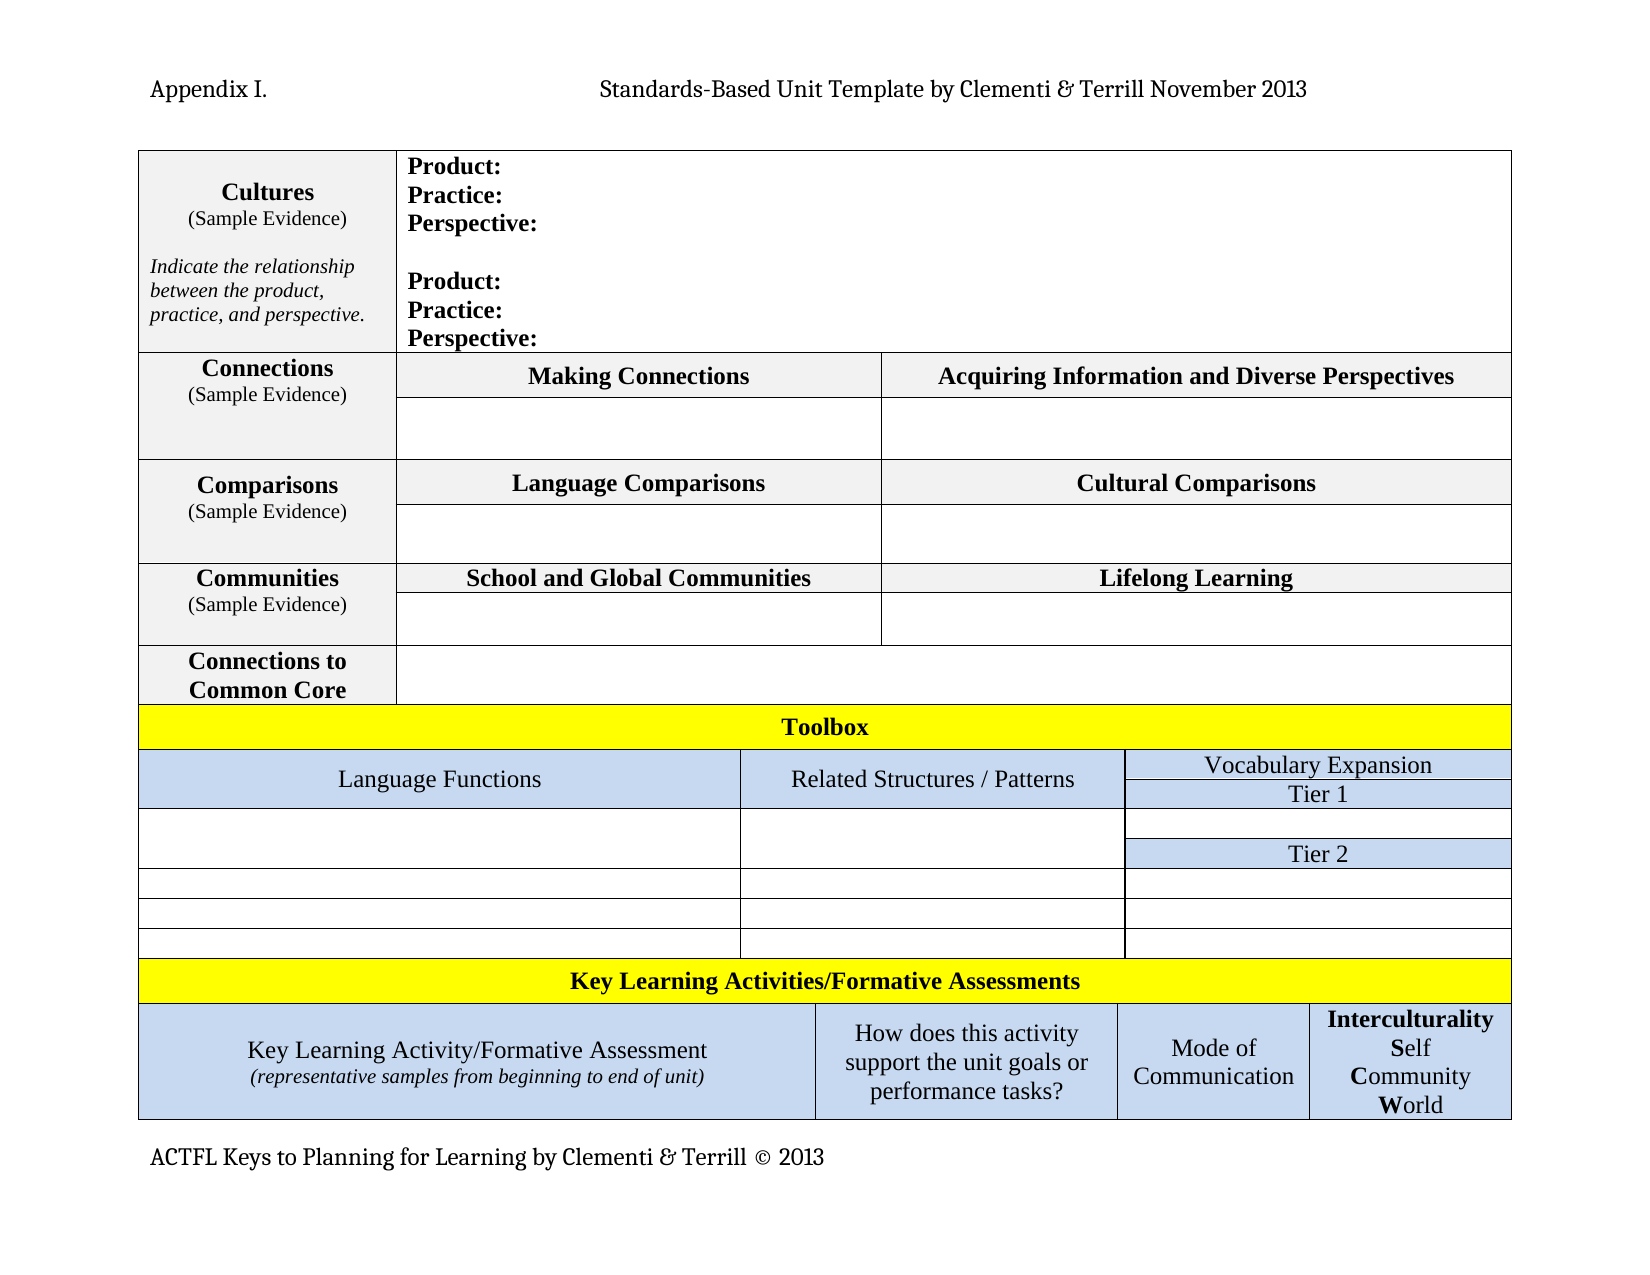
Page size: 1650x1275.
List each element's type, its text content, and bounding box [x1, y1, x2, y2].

table_cell [741, 899, 1124, 928]
table_cell [882, 593, 1511, 645]
table_cell [139, 899, 740, 928]
table_cell Tier 1 [1126, 780, 1511, 808]
table_cell Related Structures / Patterns [741, 750, 1124, 808]
table_cell Toolbox [139, 705, 1511, 749]
table_cell [397, 646, 1511, 704]
table_cell Connections to Common Core [139, 646, 396, 704]
table_cell [397, 593, 881, 645]
table_cell School and Global Communities [397, 564, 881, 592]
table_cell [741, 869, 1124, 898]
table_cell Making Connections [397, 353, 881, 397]
table_cell Communities (Sample Evidence) [139, 564, 396, 645]
table_cell Mode of Communication [1118, 1004, 1309, 1119]
table_cell [139, 869, 740, 898]
table_cell [741, 929, 1124, 958]
table_cell Cultural Comparisons [882, 460, 1511, 504]
table_cell [139, 929, 740, 958]
table_cell [882, 398, 1511, 459]
table_cell Comparisons (Sample Evidence) [139, 460, 396, 562]
table_cell Vocabulary Expansion [1126, 750, 1511, 778]
table_cell Language Functions [139, 750, 740, 808]
table_cell How does this activity support the unit goals or performance tasks? [816, 1004, 1117, 1119]
table_cell Interculturality Self Community World [1310, 1004, 1511, 1119]
table_cell Connections (Sample Evidence) [139, 353, 396, 459]
table_cell [1126, 869, 1511, 898]
table_cell Key Learning Activity/Formative Assessment (representative samples from beginning to end of unit) [139, 1004, 815, 1119]
table_cell [741, 809, 1124, 868]
table_cell Cultures (Sample Evidence) Indicate the relationship between the product, practice, and perspective. [139, 151, 396, 352]
table_cell Acquiring Information and Diverse Perspectives [882, 353, 1511, 397]
table_cell Lifelong Learning [882, 564, 1511, 592]
table_cell Language Comparisons [397, 460, 881, 504]
table_cell Key Learning Activities/Formative Assessments [139, 959, 1511, 1003]
table_cell [397, 398, 881, 459]
table_cell Tier 2 [1126, 839, 1511, 868]
table_cell [139, 809, 740, 868]
table_cell [1126, 929, 1511, 958]
table_cell [1126, 809, 1511, 838]
table_cell [397, 505, 881, 562]
table_cell Product: Practice: Perspective: Product: Practice: Perspective: [397, 151, 1511, 352]
table_cell [882, 505, 1511, 562]
table_cell [1126, 899, 1511, 928]
